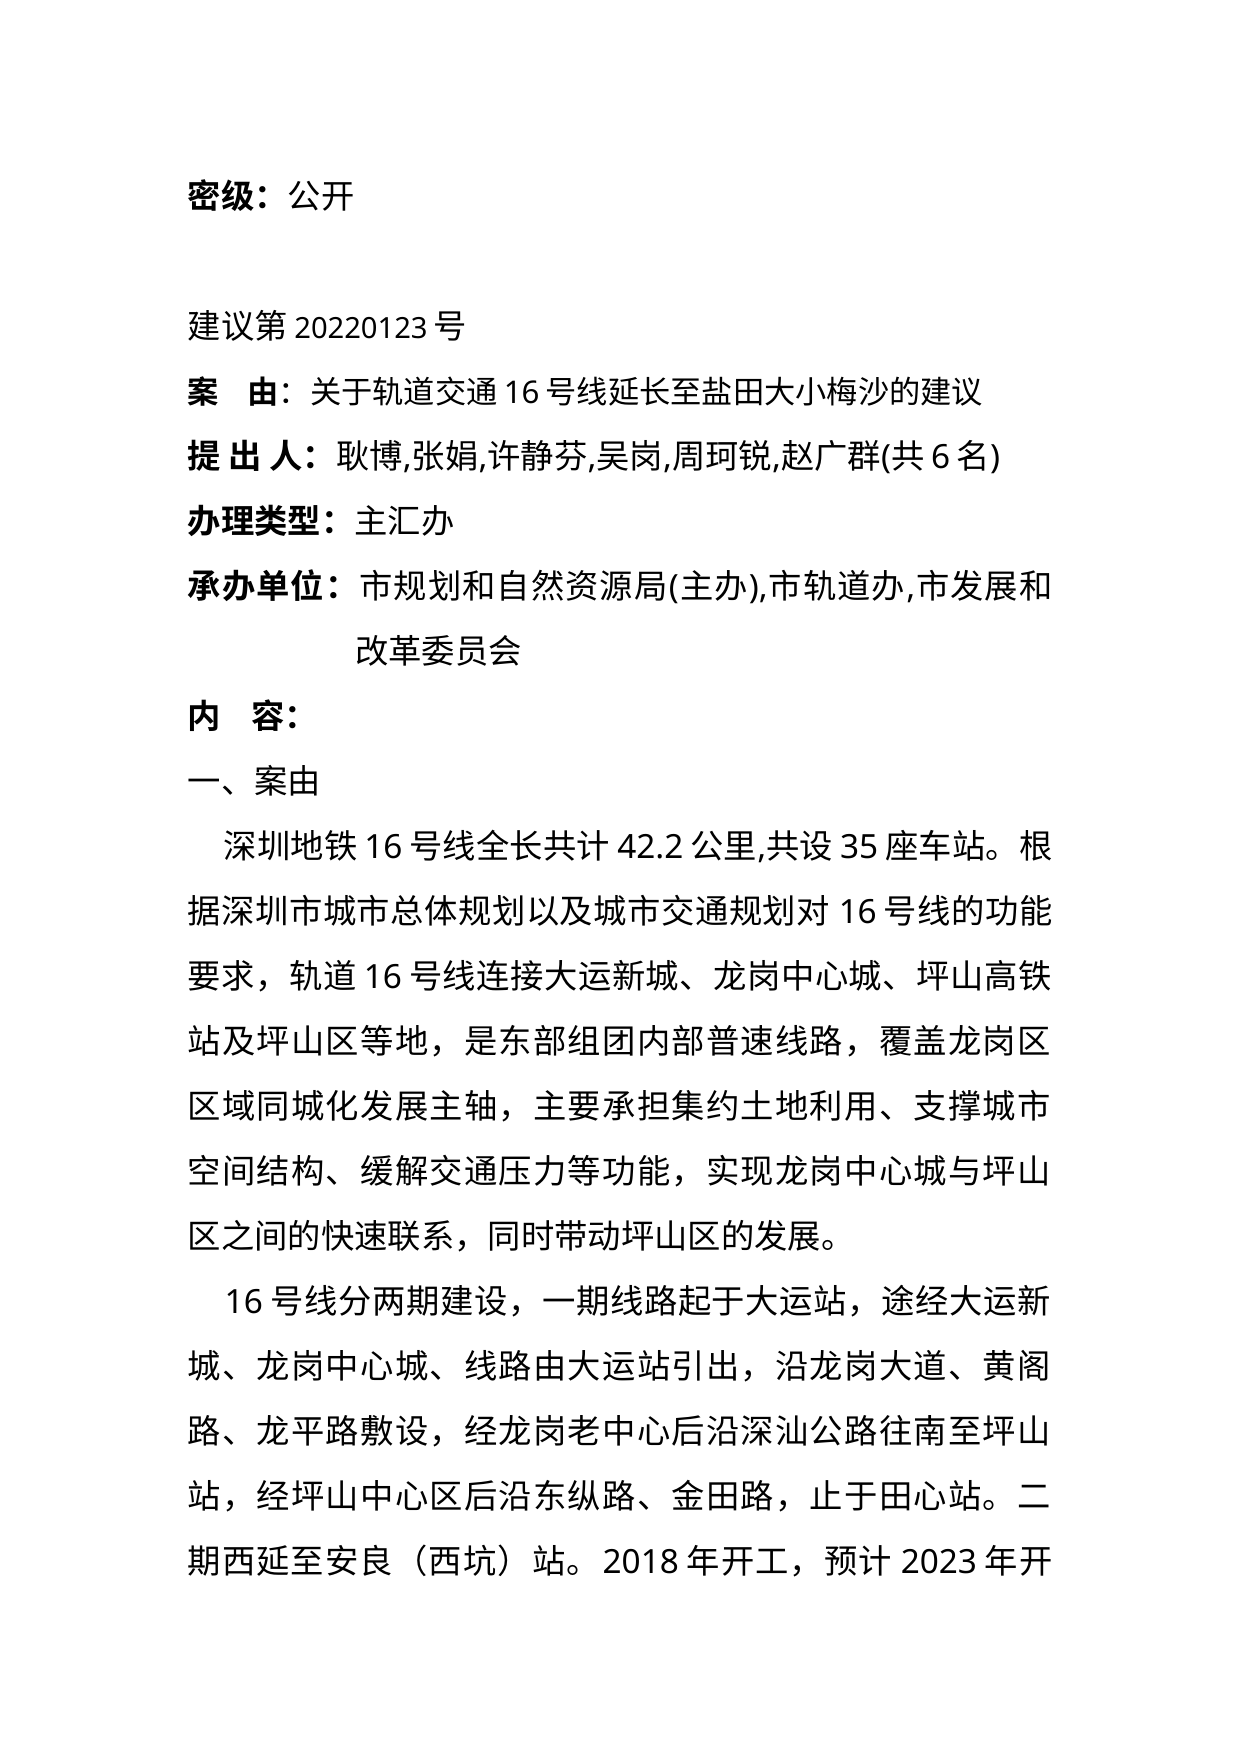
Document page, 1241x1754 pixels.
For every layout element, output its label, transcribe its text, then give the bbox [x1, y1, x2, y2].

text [187, 1267, 1053, 1592]
text 案 由：关于轨道交通16号线延长至盐田大小梅沙的建议 [187, 357, 1053, 422]
text 承办单位：市规划和自然资源局(主办),市轨道办,市发展和改革委员会 [187, 552, 1053, 682]
text 密级：公开 [187, 162, 1053, 227]
text 深圳地铁16号线全长共计42.2公里,共设35座车站。根据深圳市城市总体规划以及城市交通规划对16号线的功能要求，轨道16号线连接大运新城、龙岗中心城、坪山高铁站及坪山区等地，是东部组团内部普速线路，覆盖龙岗区区域同城化发展主轴，主要承担集约土地利用、支撑城市空间结构、缓解交通压力等功能，实现龙岗中心城与坪山区之间的快速联系，同时带动坪山区的发展。 [187, 812, 1053, 1267]
text 内 容： [187, 682, 1053, 747]
text 建议第20220123号 [187, 292, 1053, 357]
text 一、案由 [187, 747, 1053, 812]
text 办理类型：主汇办 [187, 487, 1053, 552]
text 提 出 人：耿博,张娟,许静芬,吴岗,周珂锐,赵广群(共6名) [187, 422, 1053, 487]
